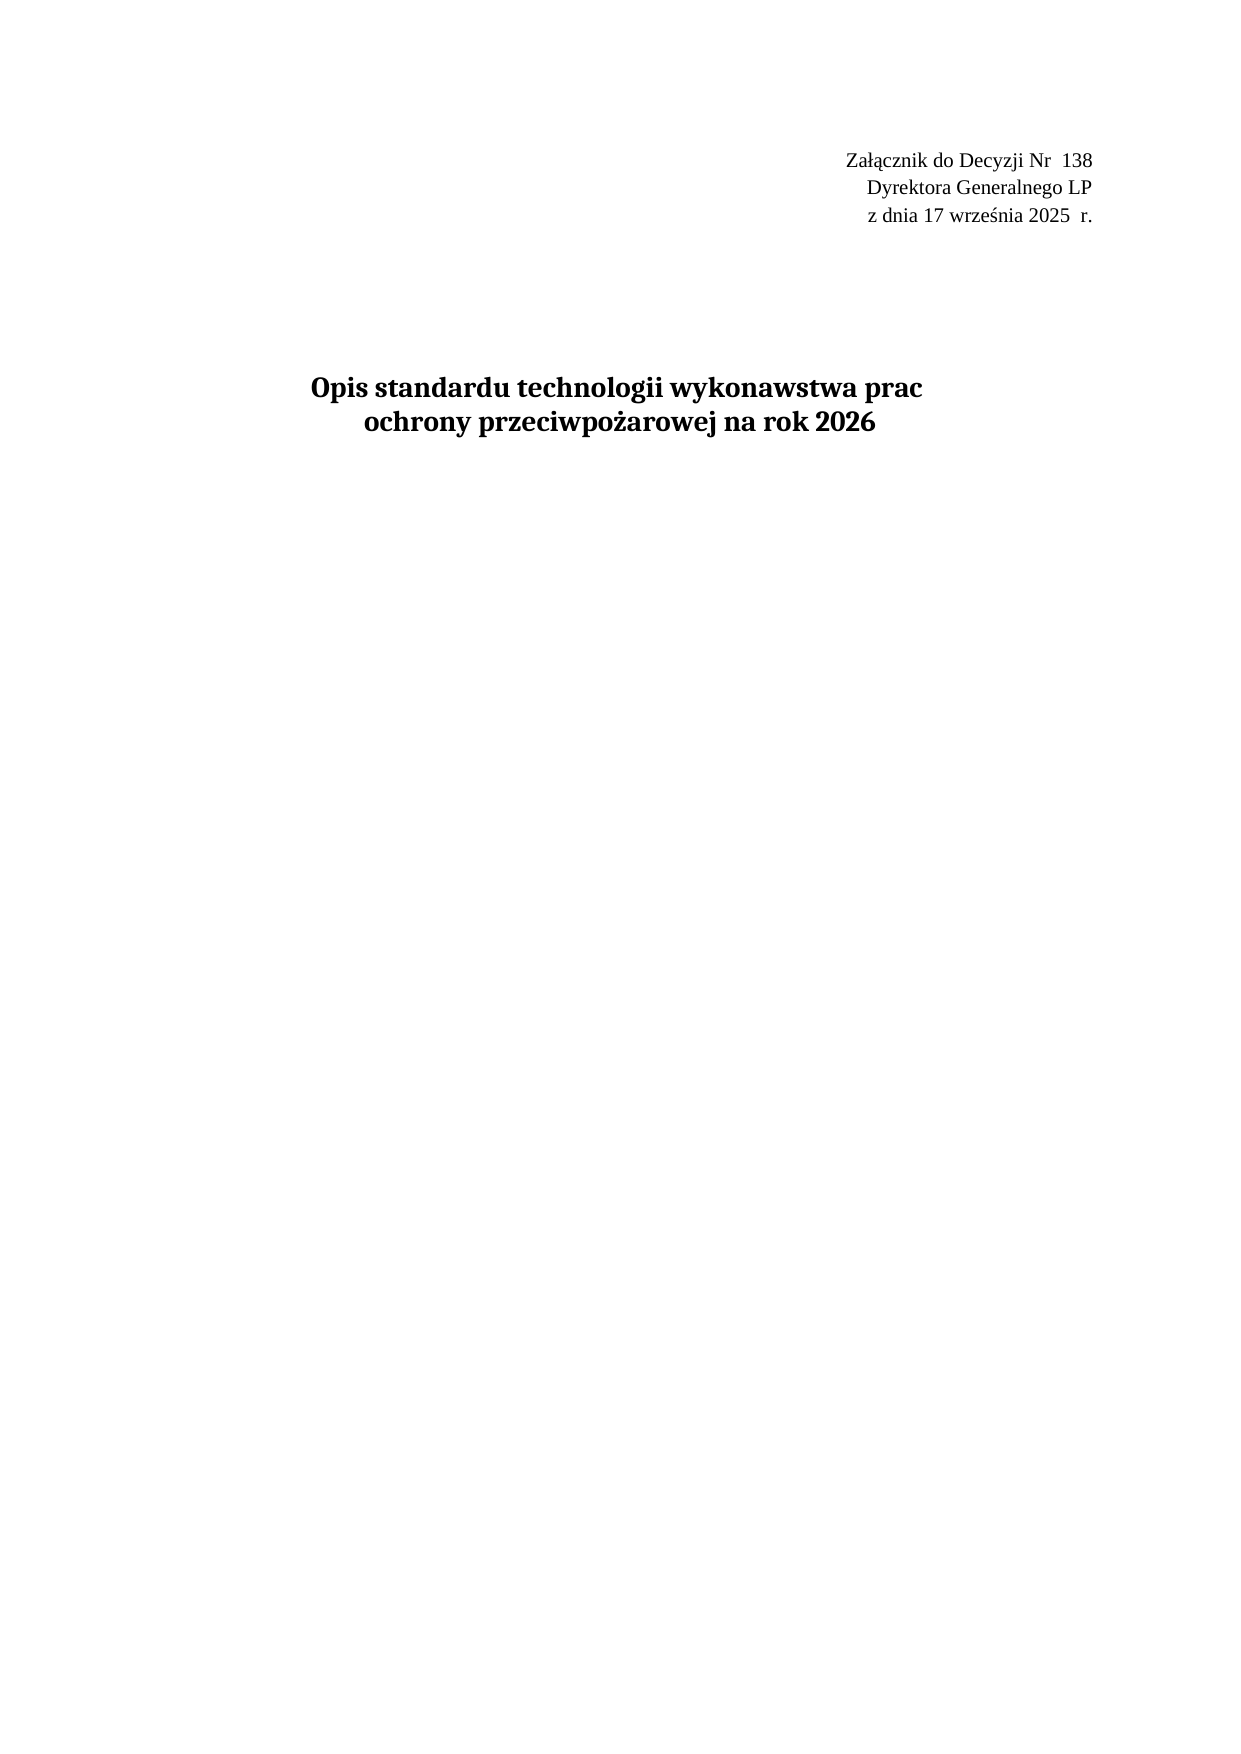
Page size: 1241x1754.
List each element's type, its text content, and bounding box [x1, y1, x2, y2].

text Dyrektora Generalnego LP [148, 175, 1093, 199]
text z dnia 17 września 2025 r. [148, 203, 1093, 227]
text Opis standardu technologii wykonawstwa prac ochrony przeciwpożarowej na rok 2026 [148, 371, 1093, 438]
text Załącznik do Decyzji Nr 138 [221, 148, 1093, 172]
